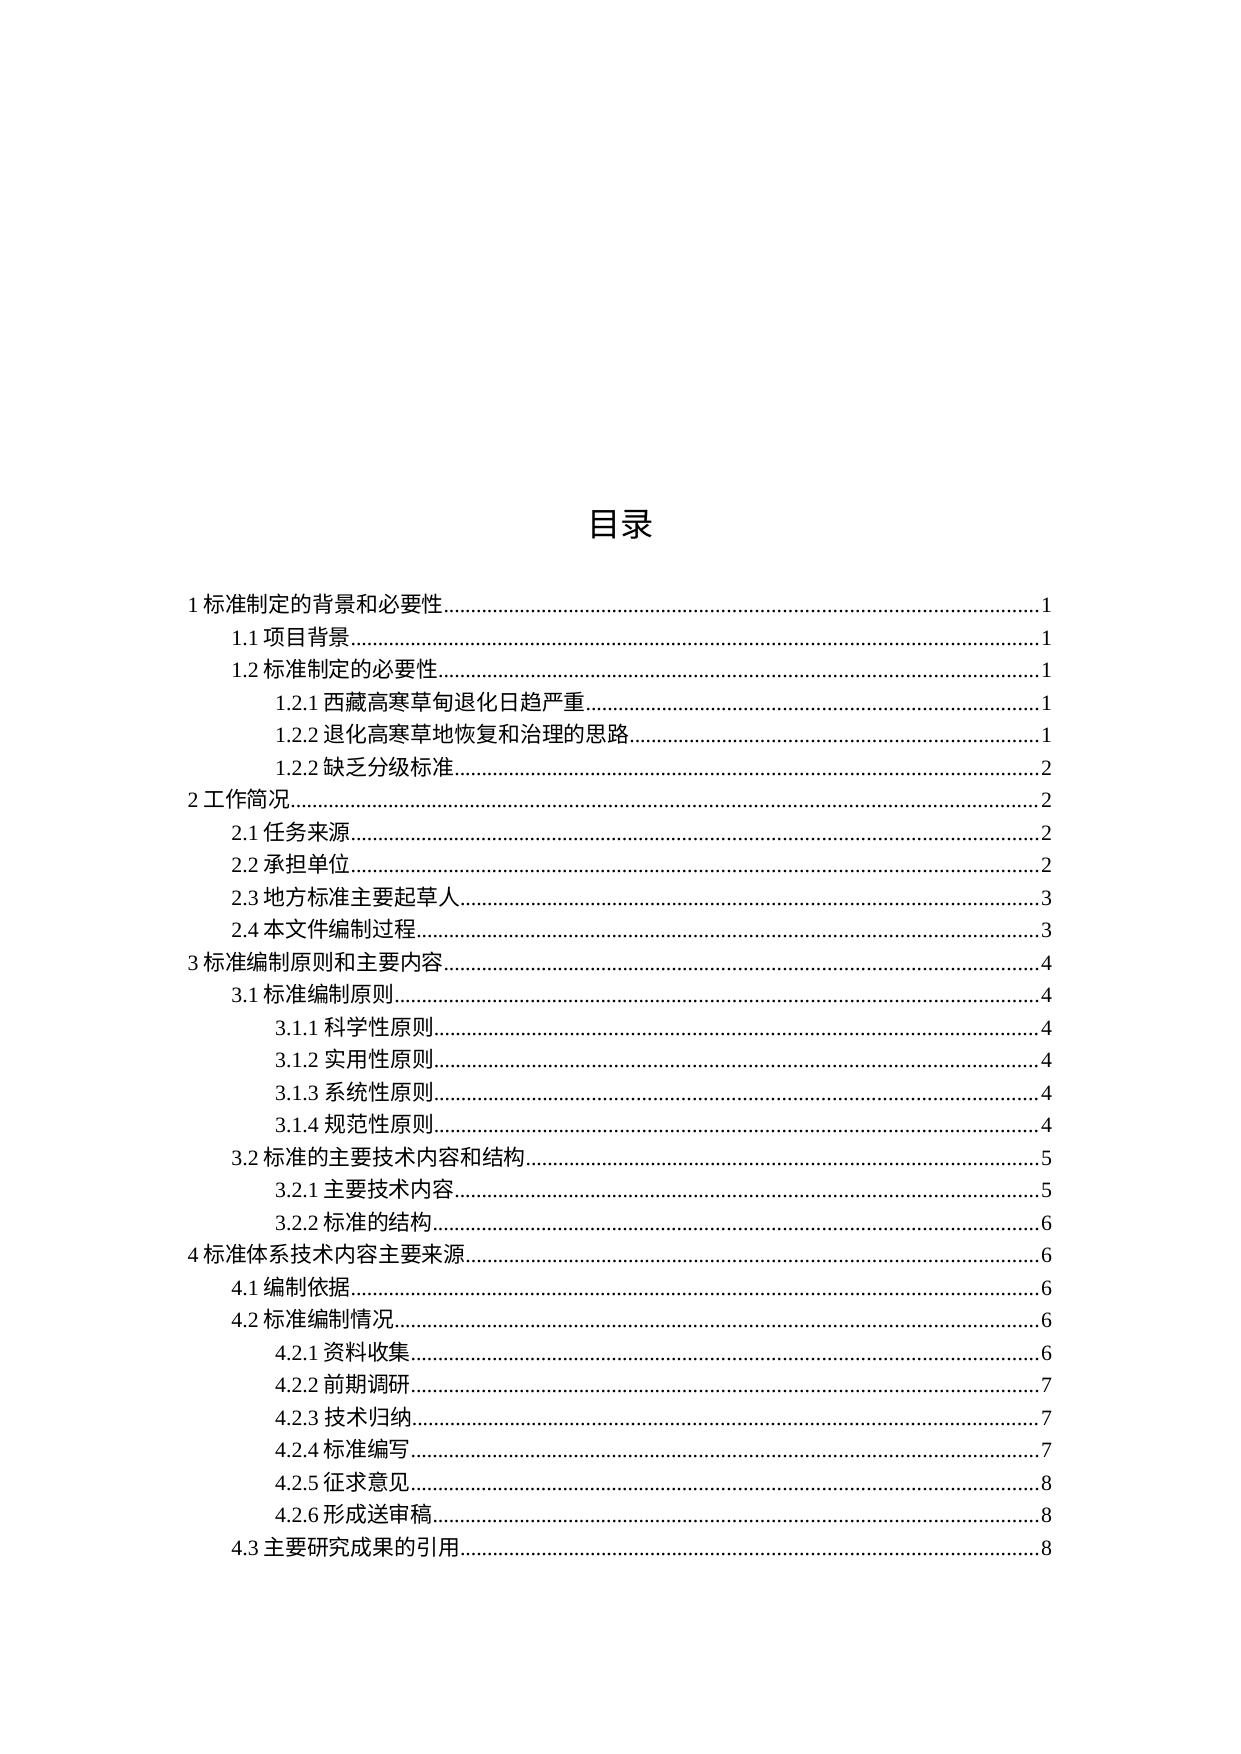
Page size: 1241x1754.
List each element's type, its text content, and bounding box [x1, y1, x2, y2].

text 1标准制定的背景和必要性 1 [187, 587, 1053, 619]
text 1.2.2缺乏分级标准 2 [275, 749, 1053, 782]
text 1.2.2退化高寒草地恢复和治理的思路 1 [275, 717, 1053, 749]
text 3.1.4 规范性原则 4 [275, 1107, 1053, 1139]
text 4.2.3 技术归纳 7 [275, 1399, 1053, 1432]
text 3标准编制原则和主要内容 4 [187, 944, 1053, 977]
text 2.2承担单位 2 [231, 847, 1053, 879]
text 3.1.2 实用性原则 4 [275, 1042, 1053, 1074]
text 3.2标准的主要技术内容和结构 5 [231, 1139, 1053, 1172]
text 4.2.4标准编写 7 [275, 1432, 1053, 1464]
text 目录 [187, 489, 1053, 554]
text 3.1标准编制原则 4 [231, 977, 1053, 1009]
text 3.1.3 系统性原则 4 [275, 1074, 1053, 1107]
text 4标准体系技术内容主要来源 6 [187, 1237, 1053, 1269]
text 4.2.1资料收集 6 [275, 1334, 1053, 1367]
text 4.2.6形成送审稿 8 [275, 1497, 1053, 1529]
text 4.2标准编制情况 6 [231, 1302, 1053, 1334]
text 1.2.1西藏高寒草甸退化日趋严重 1 [275, 684, 1053, 717]
text 1.2标准制定的必要性 1 [231, 652, 1053, 684]
text 2.1任务来源 2 [231, 814, 1053, 847]
text 1.1项目背景 1 [231, 619, 1053, 652]
text 3.1.1 科学性原则 4 [275, 1009, 1053, 1042]
text 3.2.2标准的结构 6 [275, 1204, 1053, 1237]
text 3.2.1主要技术内容 5 [275, 1172, 1053, 1204]
text 4.2.2前期调研 7 [275, 1367, 1053, 1399]
text 4.1编制依据 6 [231, 1269, 1053, 1302]
text 4.2.5征求意见 8 [275, 1464, 1053, 1497]
text 2.4本文件编制过程 3 [231, 912, 1053, 944]
text 2工作简况 2 [187, 782, 1053, 814]
text 2.3地方标准主要起草人 3 [231, 879, 1053, 912]
text 4.3主要研究成果的引用 8 [231, 1529, 1053, 1562]
